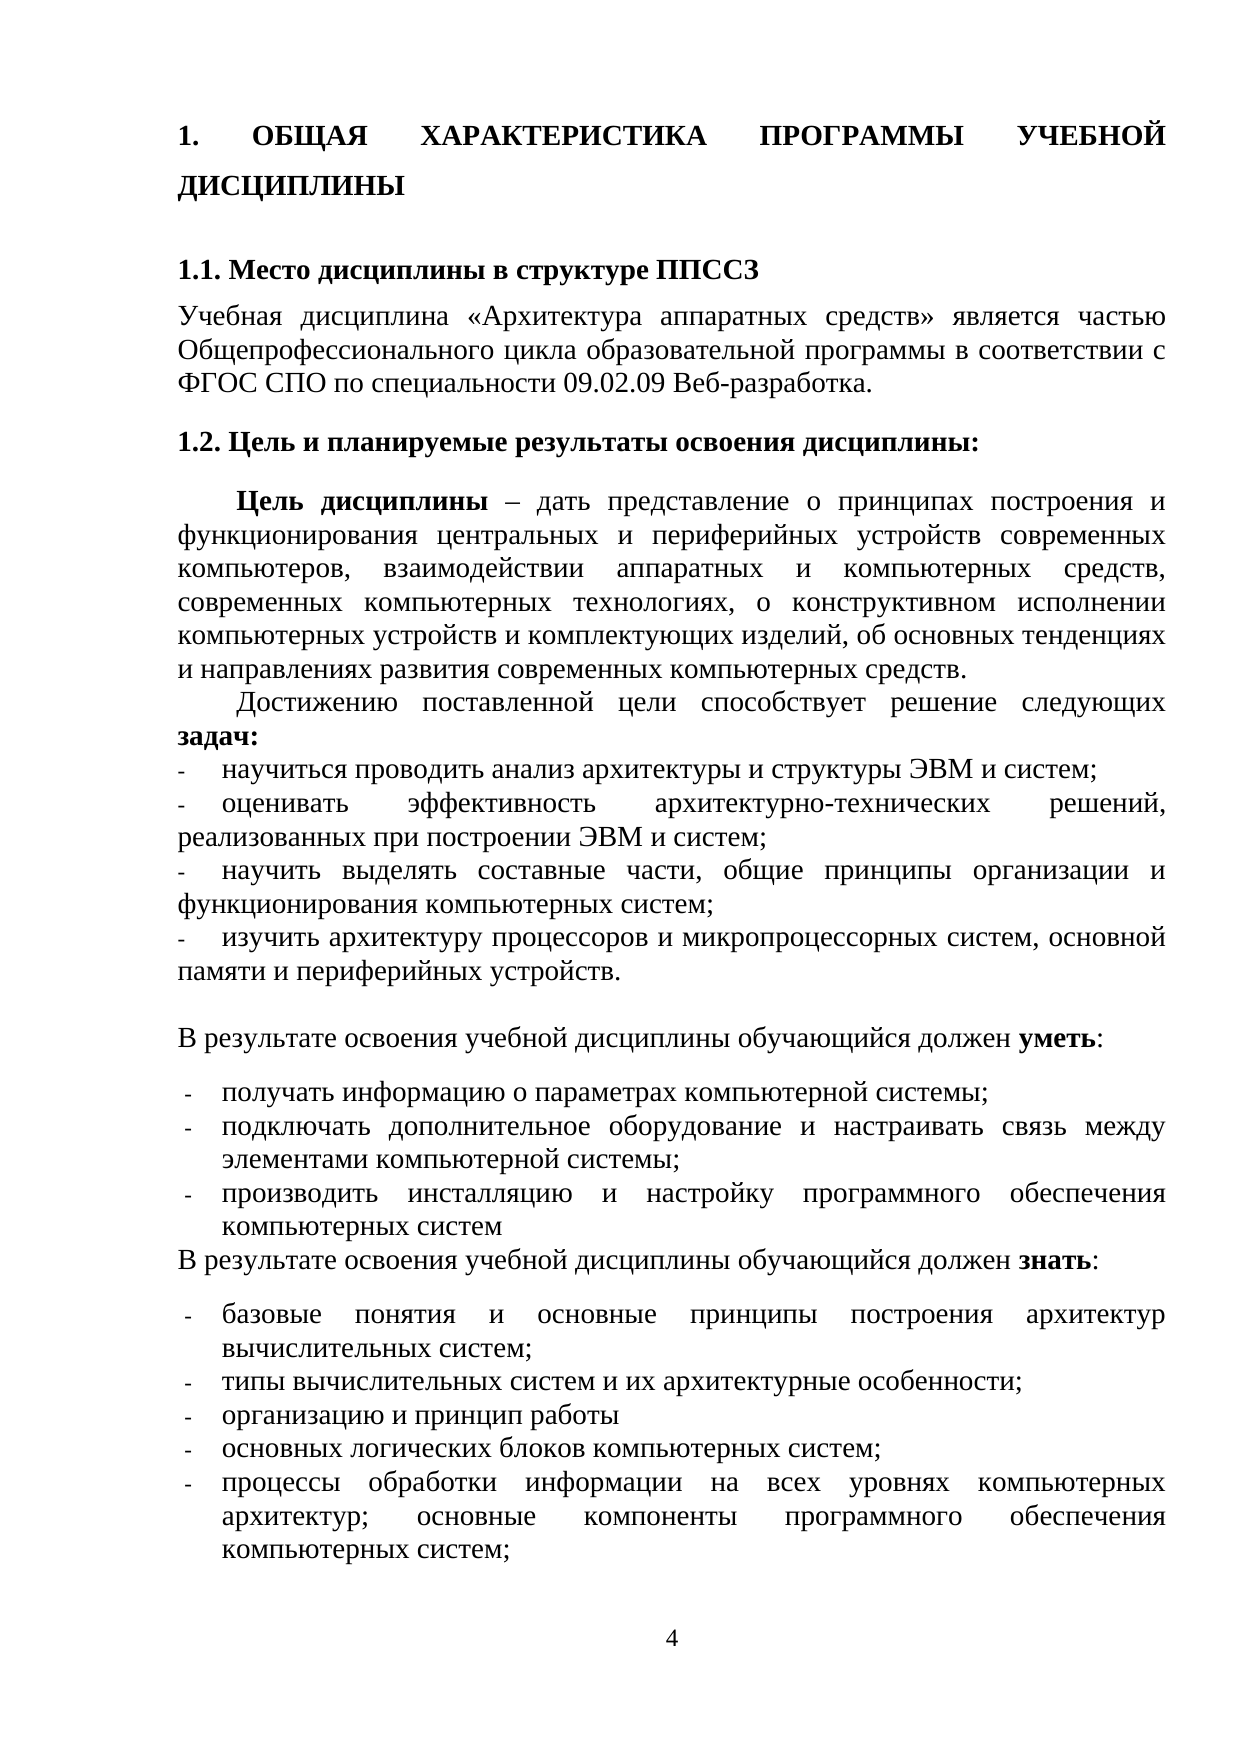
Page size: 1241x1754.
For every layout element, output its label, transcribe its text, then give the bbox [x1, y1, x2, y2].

list организацию и принцип работы [184, 1397, 1167, 1431]
list подключать дополнительное оборудование и настраивать связь между элементами компьютерной системы; [184, 1108, 1167, 1175]
list научить выделять составные части, общие принципы организации и функционирования компьютерных систем; [177, 852, 1167, 919]
list оценивать эффективность архитектурно-технических решений, реализованных при построении ЭВМ и систем; [177, 785, 1167, 852]
text Учебная дисциплина «Архитектура аппаратных средств» является частью Общепрофессионального цикла образовательной программы в соответствии с ФГОС СПО по специальности 09.02.09 Веб-разработка. [177, 298, 1167, 399]
list базовые понятия и основные принципы построения архитектур вычислительных систем; [184, 1296, 1167, 1363]
text Достижению поставленной цели способствует решение следующих задач: [177, 684, 1167, 752]
list научиться проводить анализ архитектуры и структуры ЭВМ и систем; [177, 752, 1167, 785]
list основных логических блоков компьютерных систем; [184, 1431, 1167, 1464]
list типы вычислительных систем и их архитектурные особенности; [184, 1363, 1167, 1397]
list процессы обработки информации на всех уровнях компьютерных архитектур; основные компоненты программного обеспечения компьютерных систем; [184, 1464, 1167, 1565]
text 1.1. Место дисциплины в структуре ППССЗ [177, 252, 1167, 286]
list получать информацию о параметрах компьютерной системы; [184, 1074, 1167, 1108]
list производить инсталляцию и настройку программного обеспечения компьютерных систем [184, 1175, 1167, 1242]
list изучить архитектуру процессоров и микропроцессорных систем, основной памяти и периферийных устройств. [177, 919, 1167, 986]
text 1. ОБЩАЯ ХАРАКТЕРИСТИКА ПРОГРАММЫ УЧЕБНОЙ ДИСЦИПЛИНЫ [177, 118, 1167, 202]
text В результате освоения учебной дисциплины обучающийся должен уметь: [177, 1020, 1167, 1053]
text В результате освоения учебной дисциплины обучающийся должен знать: [177, 1242, 1167, 1276]
text Цель дисциплины – дать представление о принципах построения и функционирования центральных и периферийных устройств современных компьютеров, взаимодействии аппаратных и компьютерных средств, современных компьютерных технологиях, о конструктивном исполнении компьютерных устройств и комплектующих изделий, об основных тенденциях и направлениях развития современных компьютерных средств. [177, 483, 1167, 684]
text 1.2. Цель и планируемые результаты освоения дисциплины: [177, 424, 1167, 457]
